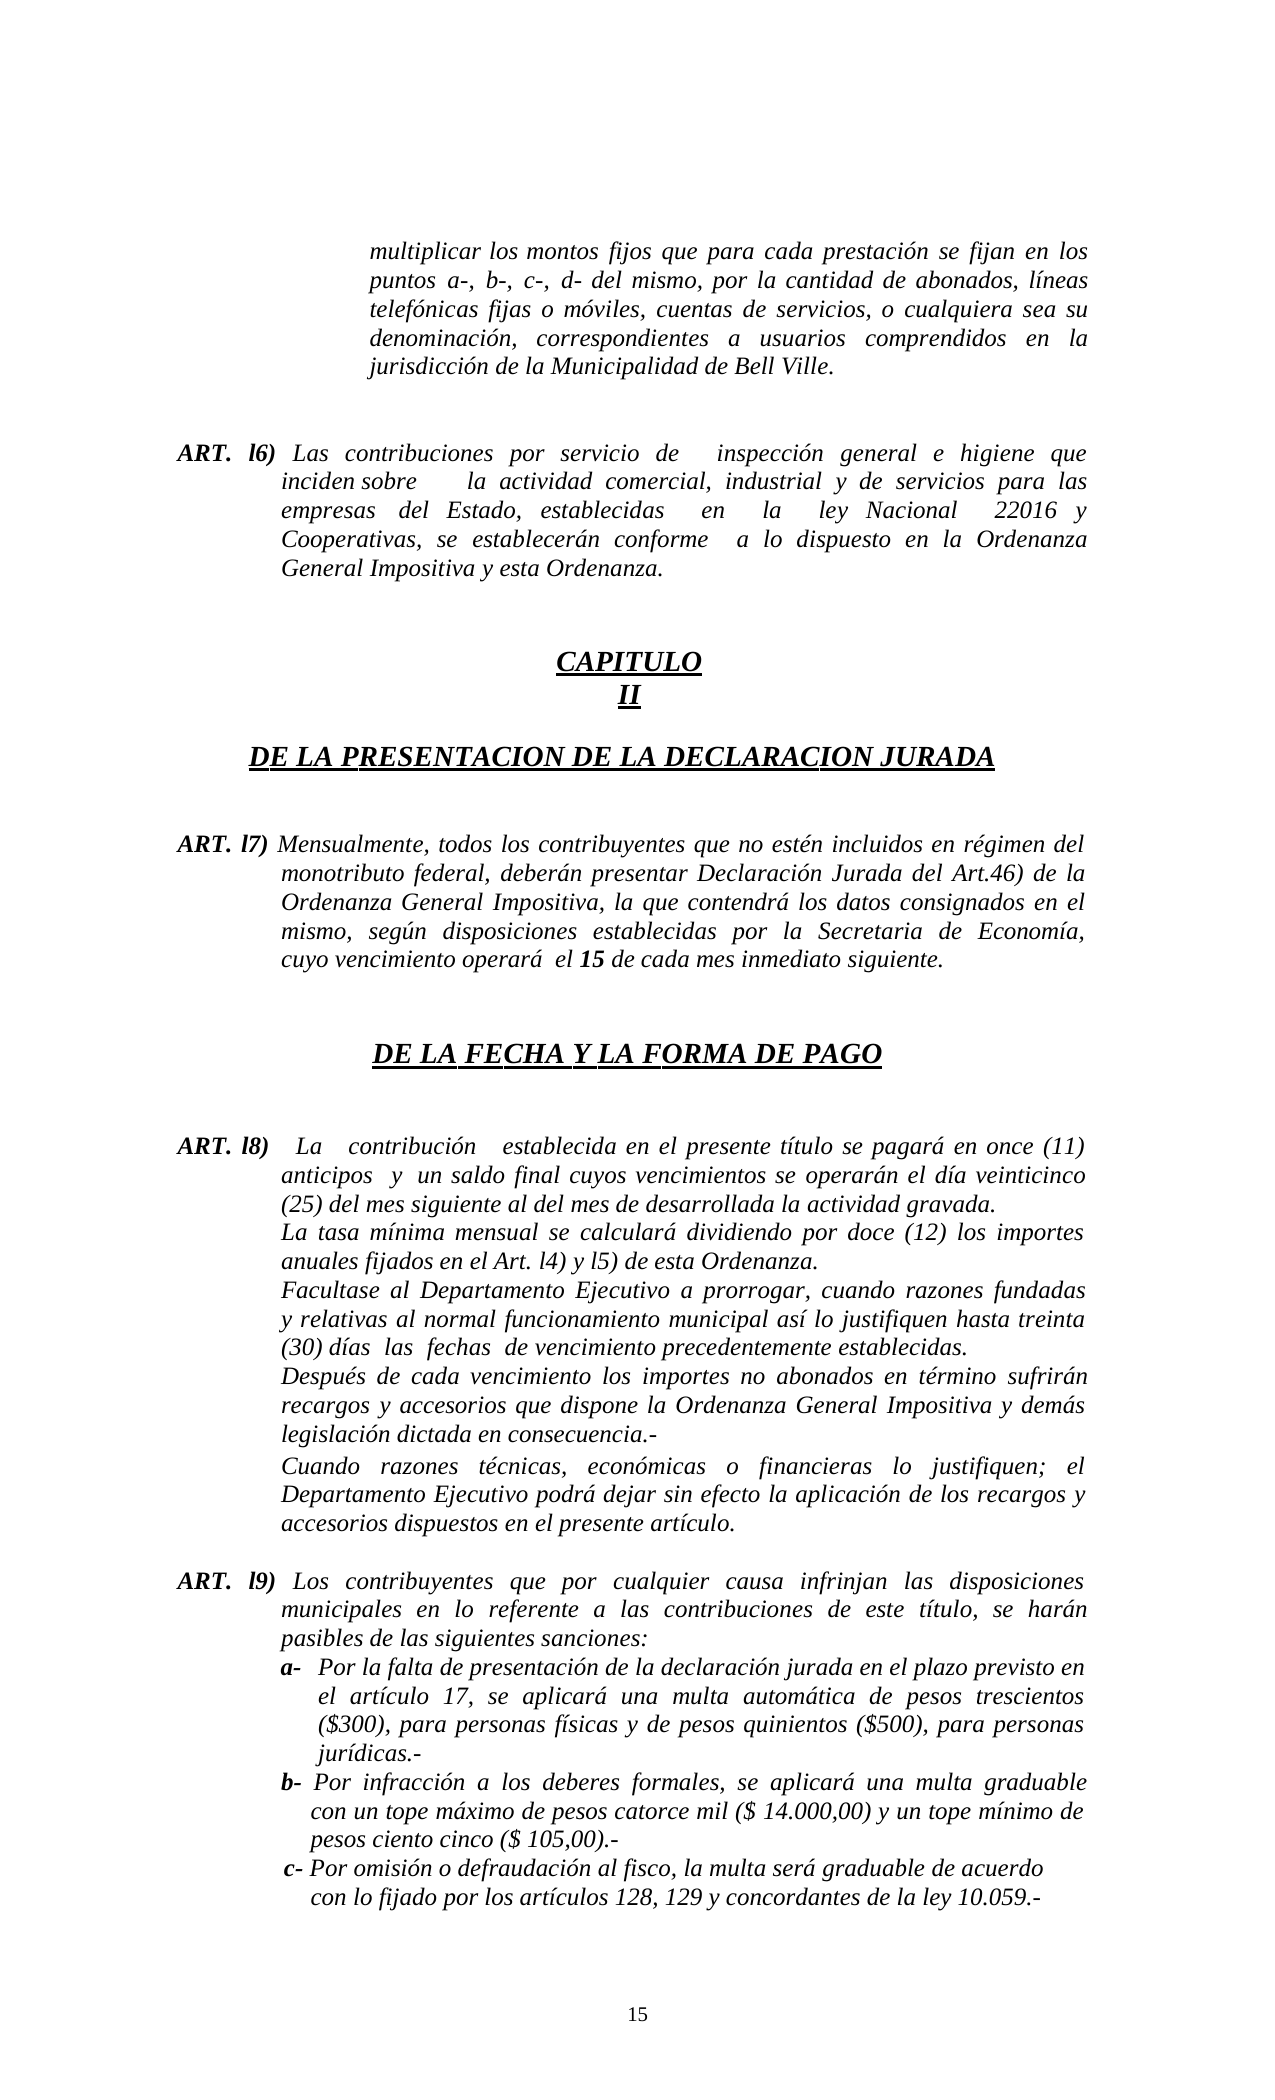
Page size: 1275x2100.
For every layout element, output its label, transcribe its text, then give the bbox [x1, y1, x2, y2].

text La tasa mínima mensual se calculará dividiendo por doce (12) los importes anuales fijados en el Art. l4) y l5) de esta Ordenanza. [281, 1218, 1087, 1275]
text ART. l6) Las contribuciones por servicio de inspección general e higiene que inciden sobre la actividad comercial, industrial y de servicios para las empresas del Estado, establecidas en la ley Nacional 22016 y Cooperativas, se establecerán conforme a lo dispuesto en la Ordenanza General Impositiva y esta Ordenanza. [177, 438, 1087, 581]
text ART. l8) La contribución establecida en el presente título se pagará en once (11) anticipos y un saldo final cuyos vencimientos se operarán el día veinticinco (25) del mes siguiente al del mes de desarrollada la actividad gravada. [177, 1131, 1088, 1217]
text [369, 236, 1088, 380]
text ART. l9) Los contribuyentes que por cualquier causa infrinjan las disposiciones municipales en lo referente a las contribuciones de este título, se harán pasibles de las siguientes sanciones: [177, 1566, 1087, 1652]
text CAPITULO II [541, 644, 719, 710]
text DE LA FECHA Y LA FORMA DE PAGO [372, 1036, 1096, 1069]
text c- Por omisión o defraudación al fisco, la multa será graduable de acuerdo con lo fijado por los artículos 128, 129 y concordantes de la ley 10.059.- [283, 1853, 1087, 1911]
text Cuando razones técnicas, económicas o financieras lo justifiquen; el Departamento Ejecutivo podrá dejar sin efecto la aplicación de los recargos y accesorios dispuestos en el presente artículo. [281, 1451, 1088, 1537]
text ART. l7) Mensualmente, todos los contribuyentes que no estén incluidos en régimen del monotributo federal, deberán presentar Declaración Jurada del Art.46) de la Ordenanza General Impositiva, la que contendrá los datos consignados en el mismo, según disposiciones establecidas por la Secretaria de Economía, cuyo vencimiento operará el 15 de cada mes inmediato siguiente. [177, 829, 1087, 973]
list Por la falta de presentación de la declaración jurada en el plazo previsto en el artículo 17, se aplicará una multa automática de pesos trescientos ($300), para personas físicas y de pesos quinientos ($500), para personas jurídicas.- [280, 1652, 1087, 1767]
text Después de cada vencimiento los importes no abonados en término sufrirán recargos y accesorios que dispone la Ordenanza General Impositiva y demás legislación dictada en consecuencia.- [281, 1362, 1088, 1448]
text DE LA PRESENTACION DE LA DECLARACION JURADA [248, 739, 1096, 772]
text b- Por infracción a los deberes formales, se aplicará una multa graduable con un tope máximo de pesos catorce mil ($ 14.000,00) y un tope mínimo de pesos ciento cinco ($ 105,00).- [281, 1767, 1087, 1853]
text Facultase al Departamento Ejecutivo a prorrogar, cuando razones fundadas y relativas al normal funcionamiento municipal así lo justifiquen hasta treinta (30) días las fechas de vencimiento precedentemente establecidas. [281, 1275, 1088, 1362]
